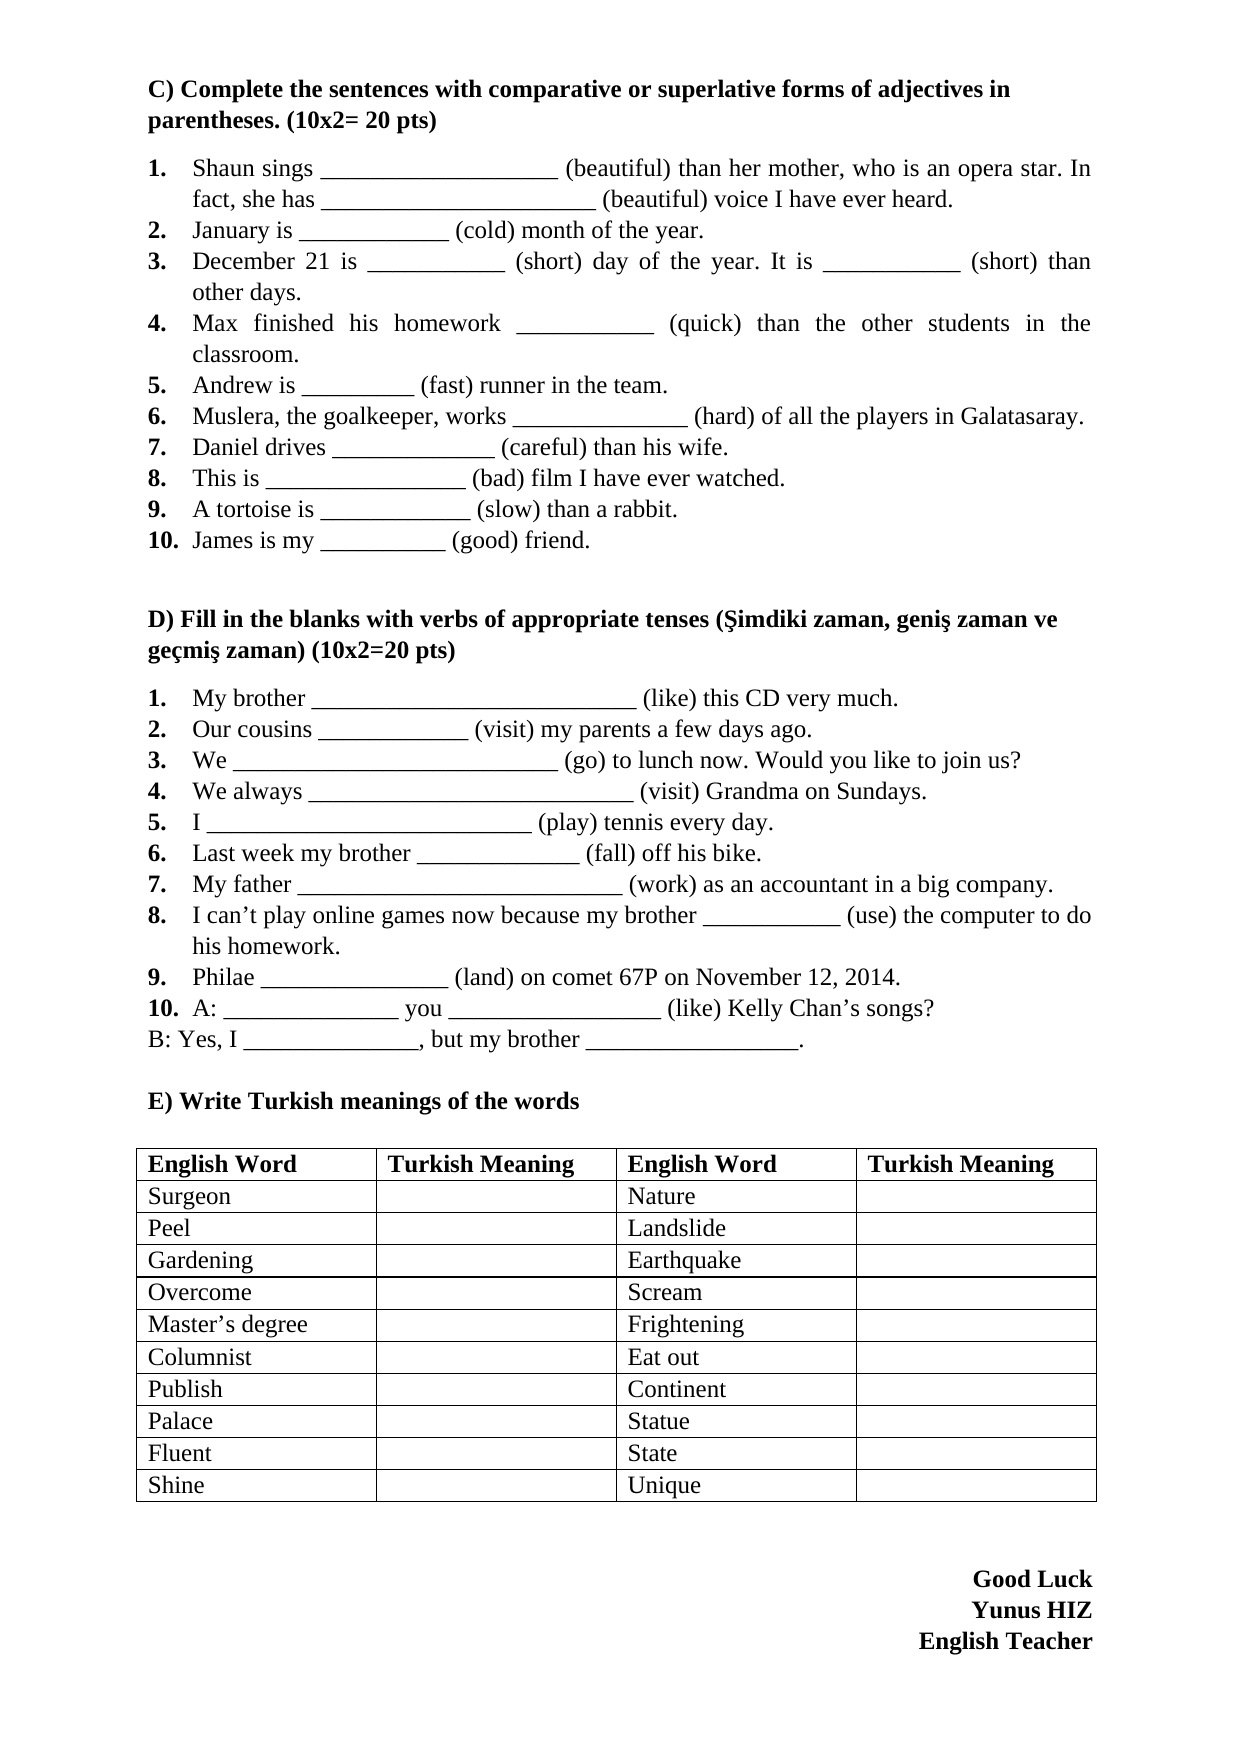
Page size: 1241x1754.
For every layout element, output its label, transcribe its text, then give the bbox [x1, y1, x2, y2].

table_cell Continent [617, 1374, 856, 1405]
table_cell [377, 1438, 616, 1469]
list We __________________________ (go) to lunch now. Would you like to join us? [148, 745, 1093, 773]
text D) Fill in the blanks with verbs of appropriate tenses (Şimdiki zaman, geniş zaman ve geçmiş zaman) (10x2=20 pts) [148, 604, 1093, 664]
table_header Turkish Meaning [377, 1149, 616, 1180]
text Good Luck [148, 1564, 1093, 1593]
list My brother __________________________ (like) this CD very much. [148, 683, 1093, 711]
list My father __________________________ (work) as an accountant in a big company. [148, 869, 1093, 898]
list A: ______________ you _________________ (like) Kelly Chan’s songs? [148, 993, 1093, 1022]
table_cell Overcome [137, 1278, 376, 1308]
table_cell [857, 1310, 1096, 1341]
list Andrew is _________ (fast) runner in the team. [148, 370, 1093, 399]
table_cell State [617, 1438, 856, 1469]
list James is my __________ (good) friend. [148, 525, 1093, 554]
table_cell Nature [617, 1181, 856, 1212]
table_cell [857, 1438, 1096, 1469]
table_cell [857, 1245, 1096, 1276]
table_header Turkish Meaning [857, 1149, 1096, 1180]
text C) Complete the sentences with comparative or superlative forms of adjectives in parentheses. (10x2= ) [148, 74, 1093, 134]
table_cell Frightening [617, 1310, 856, 1341]
list January is ____________ (cold) month of the year. [148, 215, 1093, 243]
table_cell [377, 1374, 616, 1405]
list We always __________________________ (visit) Grandma on Sundays. [148, 776, 1093, 804]
list Muslera, the goalkeeper, works ______________ (hard) of all the players in Galatasaray. [148, 401, 1093, 430]
text Yunus HIZ [148, 1595, 1093, 1624]
table_cell Palace [137, 1406, 376, 1437]
text B: Yes, I ______________, but my brother _________________. [148, 1024, 1093, 1053]
table_header English Word [617, 1149, 856, 1180]
table_cell [857, 1406, 1096, 1437]
list I can’t play online games now because my brother ___________ (use) the computer to do his homework. [148, 900, 1093, 960]
list Our cousins ____________ (visit) my parents a few days ago. [148, 714, 1093, 742]
table_cell [857, 1342, 1096, 1373]
table_cell Scream [617, 1278, 856, 1308]
table_cell Publish [137, 1374, 376, 1405]
table_cell Surgeon [137, 1181, 376, 1212]
table_header English Word [137, 1149, 376, 1180]
table_cell Peel [137, 1213, 376, 1244]
table_cell [377, 1406, 616, 1437]
table_cell Columnist [137, 1342, 376, 1373]
table_cell [377, 1181, 616, 1212]
table_cell [857, 1278, 1096, 1308]
table_cell Statue [617, 1406, 856, 1437]
table_cell [377, 1342, 616, 1373]
table_cell Eat out [617, 1342, 856, 1373]
list I __________________________ (play) tennis every day. [148, 807, 1093, 836]
list Shaun sings ___________________ (beautiful) than her mother, who is an opera star. In fact, she has ______________________ (beautiful) voice I have ever heard. [148, 153, 1093, 212]
list Last week my brother _____________ (fall) off his bike. [148, 838, 1093, 867]
table_cell Shine [137, 1470, 376, 1501]
table_cell [377, 1470, 616, 1501]
table_cell [857, 1181, 1096, 1212]
table_cell Master’s degree [137, 1310, 376, 1341]
list Max finished his homework ___________ (quick) than the other students in the classroom. [148, 308, 1093, 368]
table_cell Earthquake [617, 1245, 856, 1276]
table_cell [377, 1245, 616, 1276]
table_cell Gardening [137, 1245, 376, 1276]
table_cell Fluent [137, 1438, 376, 1469]
table_cell Landslide [617, 1213, 856, 1244]
list A tortoise is ____________ (slow) than a rabbit. [148, 494, 1093, 523]
table_cell [377, 1310, 616, 1341]
list This is ________________ (bad) film I have ever watched. [148, 463, 1093, 492]
table_cell [377, 1213, 616, 1244]
text English Teacher [148, 1626, 1093, 1655]
table_cell [857, 1374, 1096, 1405]
table_cell [857, 1213, 1096, 1244]
table_cell [857, 1470, 1096, 1501]
list Daniel drives _____________ (careful) than his wife. [148, 432, 1093, 461]
list _______________ (land) on comet 67P on November 12, 2014. [148, 962, 1093, 991]
list December 21 is ___________ (short) day of the year. It is ___________ (short) than other days. [148, 246, 1093, 306]
table_cell [377, 1278, 616, 1308]
text E) Write Turkish meanings of the words [148, 1086, 1093, 1115]
table_cell Unique [617, 1470, 856, 1501]
